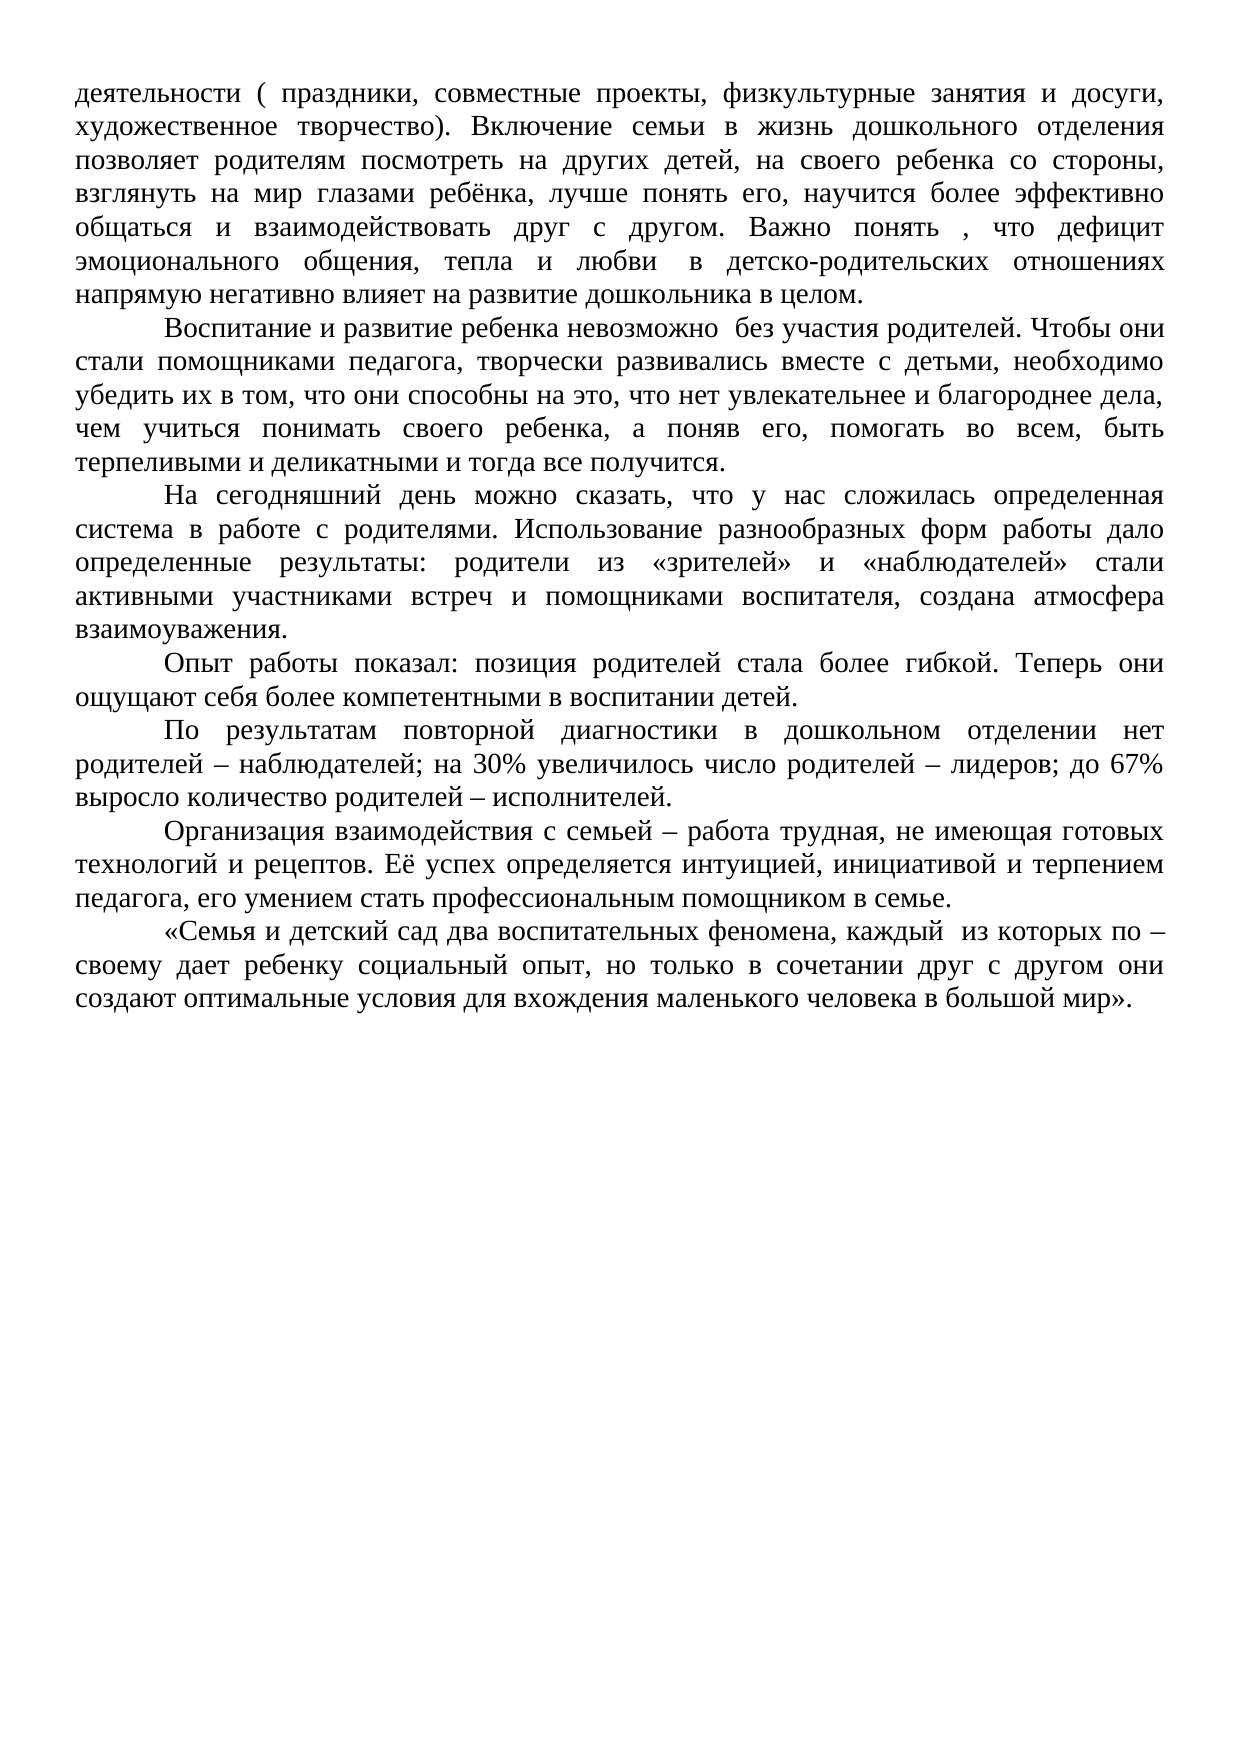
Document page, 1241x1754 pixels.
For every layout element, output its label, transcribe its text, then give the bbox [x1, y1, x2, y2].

text Воспитание и развитие ребенка невозможно без участия родителей. Чтобы они стали помощниками педагога, творчески развивались вместе с детьми, необходимо убедить их в том, что они способны на это, что нет увлекательнее и благороднее дела, чем учиться понимать своего ребенка, а поняв его, помогать во всем, быть терпеливыми и деликатными и тогда все получится. [75, 310, 1165, 477]
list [75, 75, 1165, 310]
text На сегодняшний день можно сказать, что у нас сложилась определенная система в работе с родителями. Использование разнообразных форм работы дало определенные результаты: родители из «зрителей» и «наблюдателей» стали активными участниками встреч и помощниками воспитателя, создана атмосфера взаимоуважения. [75, 477, 1165, 645]
text Опыт работы показал: позиция родителей стала более гибкой. Теперь они ощущают себя более компетентными в воспитании детей. [75, 645, 1165, 712]
text «Семья и детский сад два воспитательных феномена, каждый из которых по – своему дает ребенку социальный опыт, но только в сочетании друг с другом они создают оптимальные условия для вхождения маленького человека в большой мир». [75, 913, 1165, 1014]
text По результатам повторной диагностики в дошкольном отделении нет родителей – наблюдателей; на 30% увеличилось число родителей – лидеров; до 67% выросло количество родителей – исполнителей. [75, 712, 1165, 813]
text Организация взаимодействия с семьей – работа трудная, не имеющая готовых технологий и рецептов. Её успех определяется интуицией, инициативой и терпением педагога, его умением стать профессиональным помощником в семье. [75, 813, 1165, 913]
